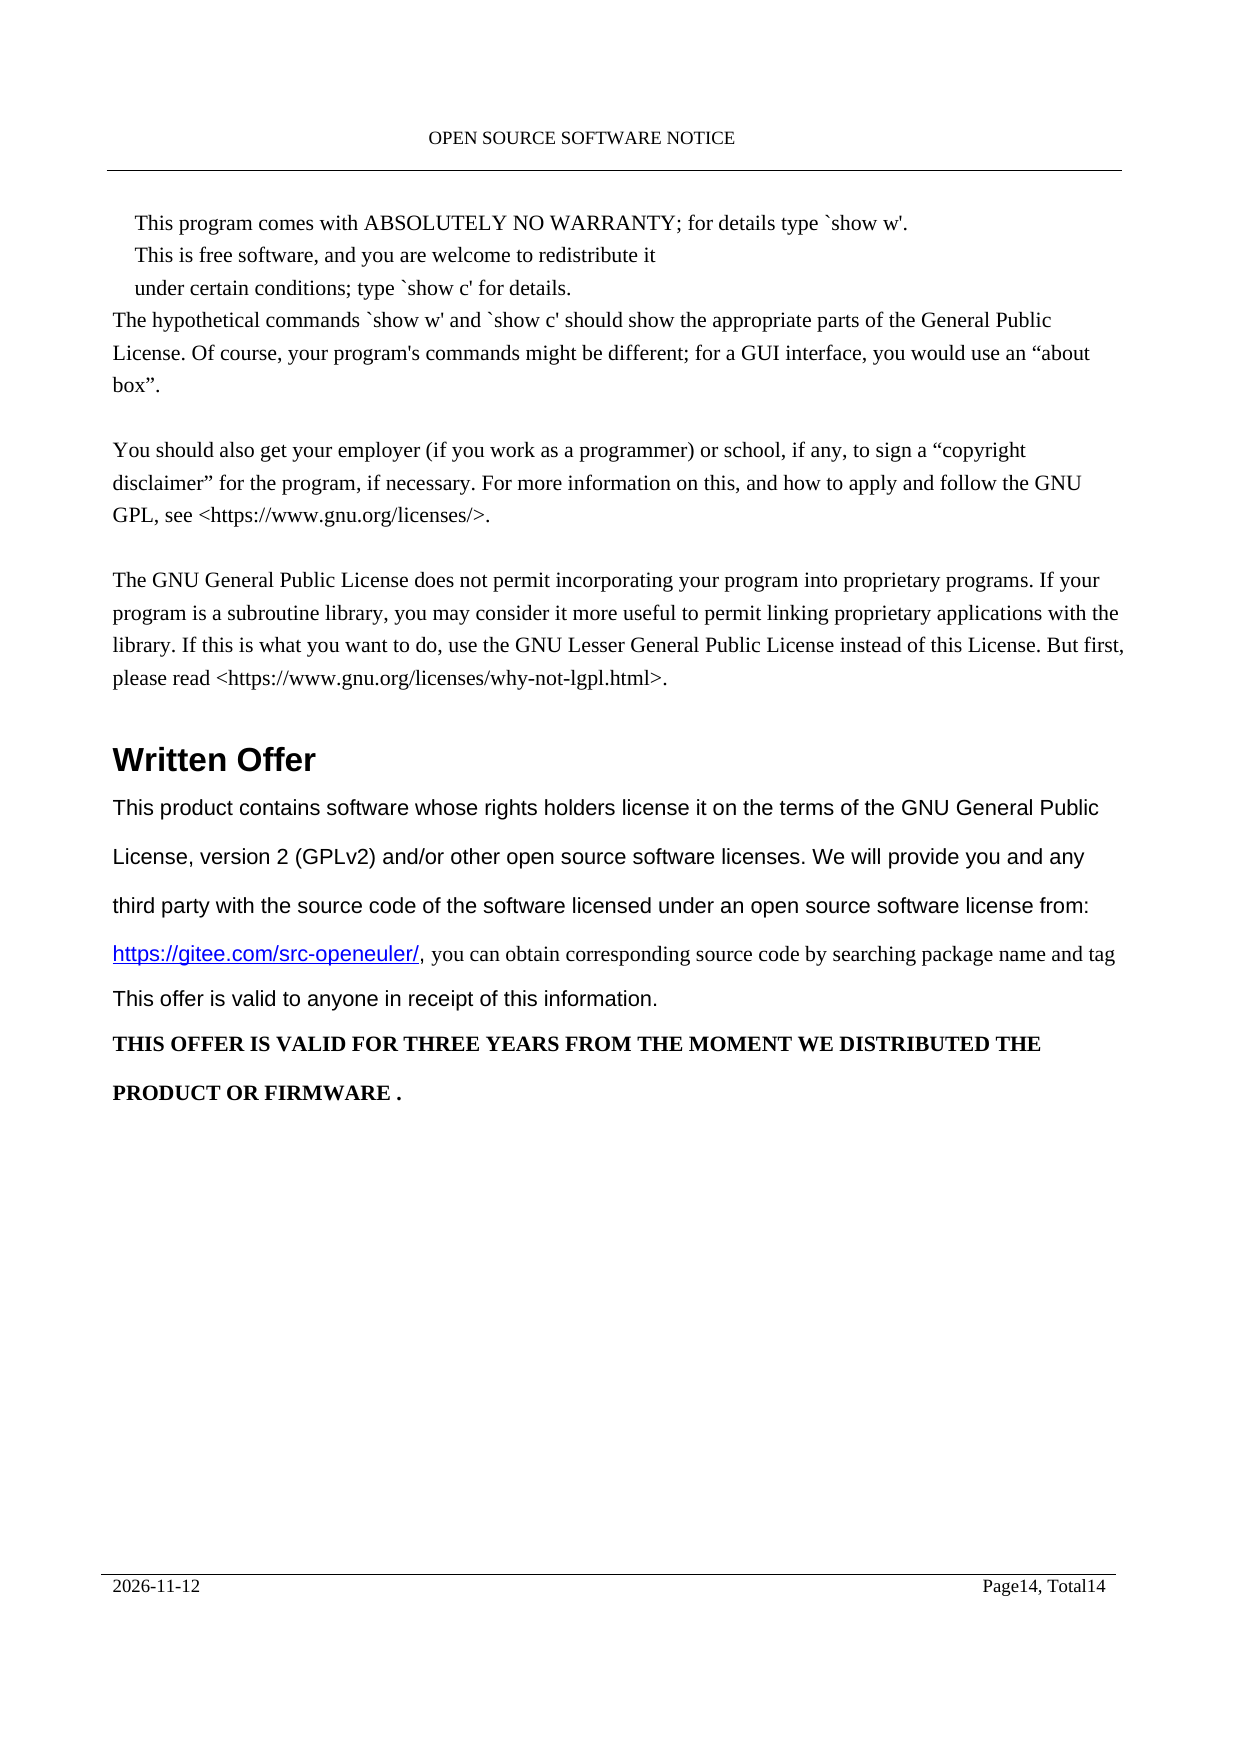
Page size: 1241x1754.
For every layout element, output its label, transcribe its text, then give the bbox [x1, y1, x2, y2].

text Written Offer [112, 726, 1128, 791]
text This offer is valid for three years from the moment we distributed the product or firmware . [112, 1028, 1128, 1109]
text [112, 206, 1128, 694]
text This product contains software whose rights holders license it on the terms of the GNU General Public License, version 2 (GPLv2) and/or other open source software licenses. We will provide you and any third party with the source code of the software licensed under an open source software license from: https://gitee.com/src-openeuler/, you can obtain corresponding source code by searching package name and tag [112, 791, 1128, 970]
text This offer is valid to anyone in receipt of this information. [112, 983, 1128, 1015]
